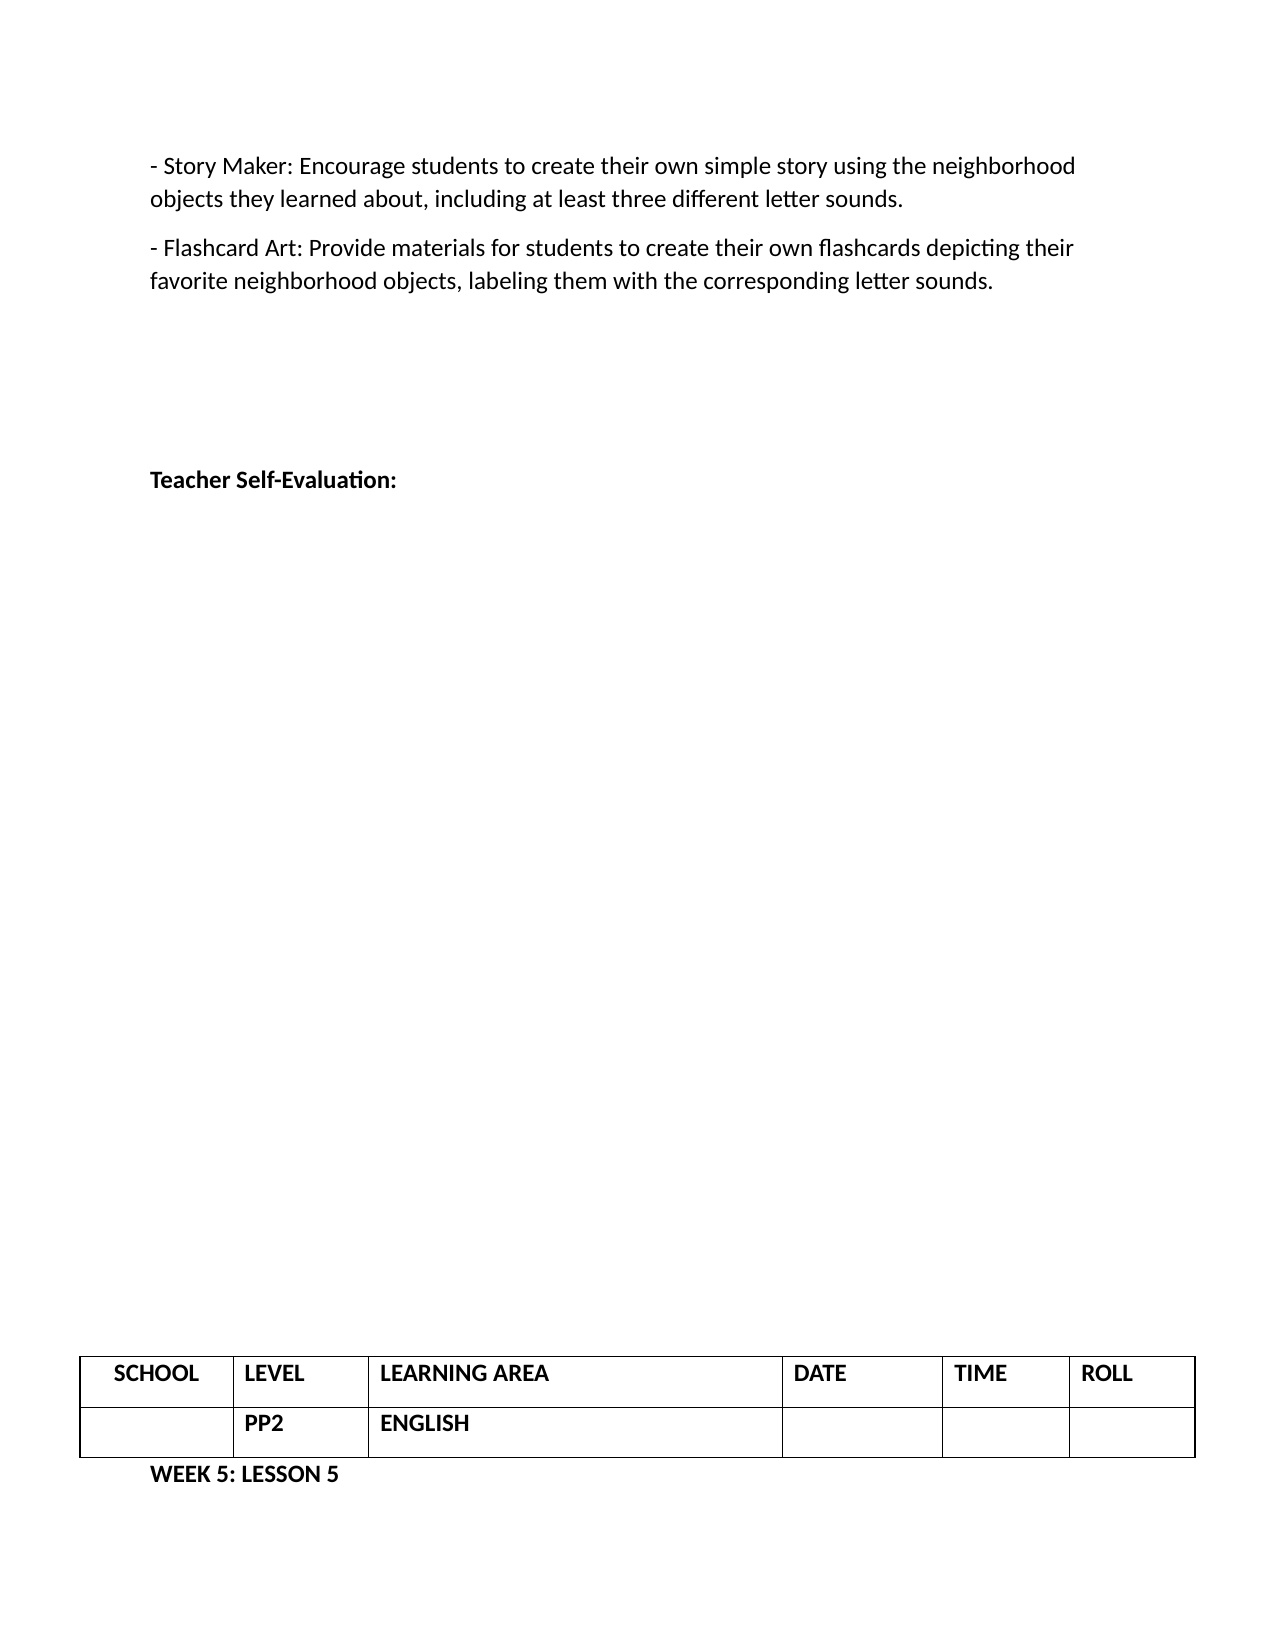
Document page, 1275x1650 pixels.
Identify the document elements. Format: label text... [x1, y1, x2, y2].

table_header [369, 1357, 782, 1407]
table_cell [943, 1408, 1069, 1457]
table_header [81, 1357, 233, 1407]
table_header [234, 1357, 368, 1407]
text - Story Maker: Encourage students to create their own simple story using the neighborhood objects they learned about, including at least three different letter sounds. [150, 150, 1125, 213]
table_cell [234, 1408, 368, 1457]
text Teacher Self-Evaluation: [150, 464, 1125, 494]
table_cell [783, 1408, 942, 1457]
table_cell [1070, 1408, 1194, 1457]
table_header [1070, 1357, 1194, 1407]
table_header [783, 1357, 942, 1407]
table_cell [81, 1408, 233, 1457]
text - Flashcard Art: Provide materials for students to create their own flashcards depicting their favorite neighborhood objects, labeling them with the corresponding letter sounds. [150, 232, 1125, 296]
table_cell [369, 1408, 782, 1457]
text WEEK 5: LESSON 5 [150, 1458, 1125, 1489]
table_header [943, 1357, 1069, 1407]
